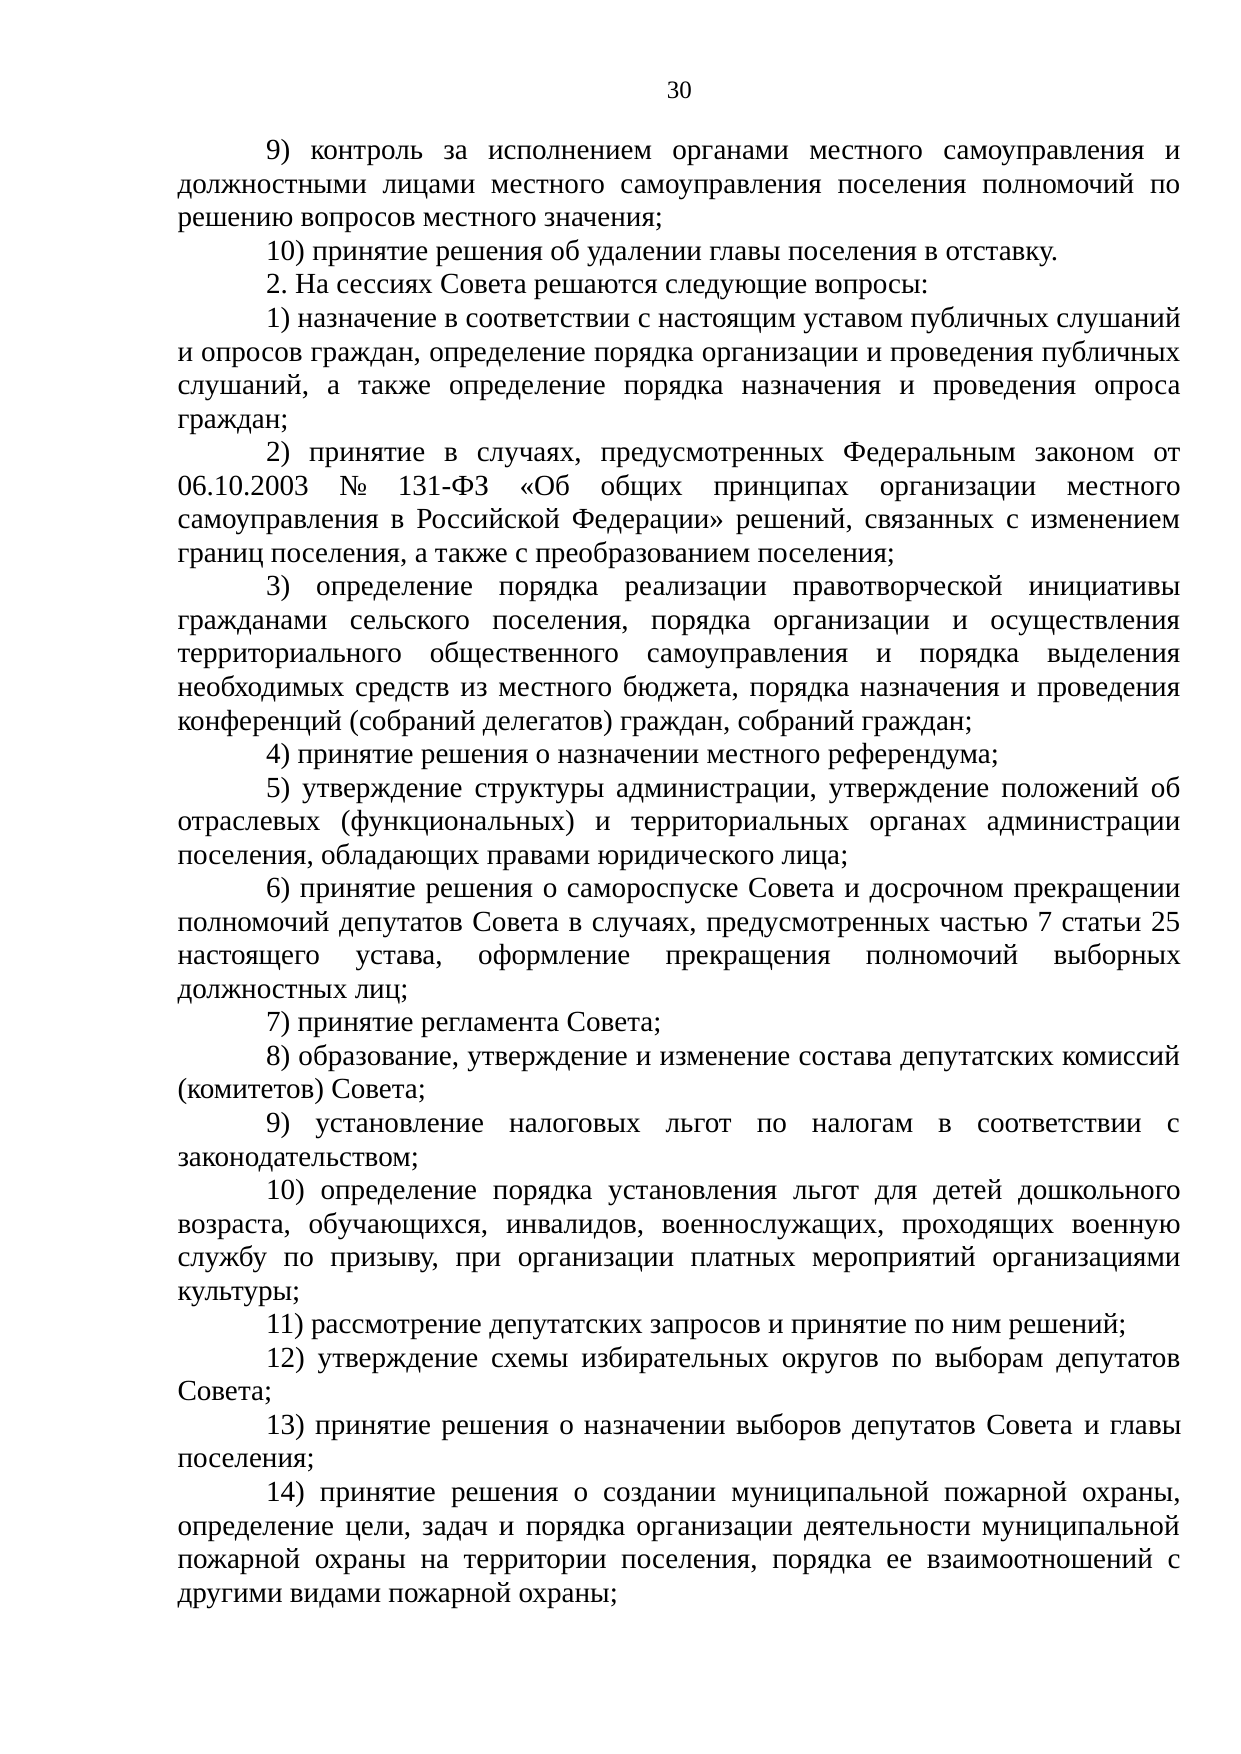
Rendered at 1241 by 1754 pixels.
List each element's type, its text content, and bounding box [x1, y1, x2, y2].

text 2. На сессиях Совета решаются следующие вопросы: [177, 267, 1181, 300]
text 7) принятие регламента Совета; [177, 1004, 1181, 1038]
text 13) принятие решения о назначении выборов депутатов Совета и главы поселения; [177, 1407, 1181, 1474]
text 4) принятие решения о назначении местного референдума; [177, 736, 1181, 770]
text 8) образование, утверждение и изменение состава депутатских комиссий (комитетов) Совета; [177, 1038, 1181, 1105]
text 5) утверждение структуры администрации, утверждение положений об отраслевых (функциональных) и территориальных органах администрации поселения, обладающих правами юридического лица; [177, 770, 1181, 870]
text 1) назначение в соответствии с настоящим уставом публичных слушаний и опросов граждан, определение порядка организации и проведения публичных слушаний, а также определение порядка назначения и проведения опроса граждан; [177, 300, 1181, 434]
text 3) определение порядка реализации правотворческой инициативы гражданами сельского поселения, порядка организации и осуществления территориального общественного самоуправления и порядка выделения необходимых средств из местного бюджета, порядка назначения и проведения конференций (собраний делегатов) граждан, собраний граждан; [177, 568, 1181, 736]
text 11) рассмотрение депутатских запросов и принятие по ним решений; [177, 1306, 1181, 1340]
text 10) определение порядка установления льгот для детей дошкольного возраста, обучающихся, инвалидов, военнослужащих, проходящих военную службу по призыву, при организации платных мероприятий организациями культуры; [177, 1172, 1181, 1306]
text 6) принятие решения о самороспуске Совета и досрочном прекращении полномочий депутатов Совета в случаях, предусмотренных частью 7 статьи 25 настоящего устава, оформление прекращения полномочий выборных должностных лиц; [177, 870, 1181, 1004]
text 9) контроль за исполнением органами местного самоуправления и должностными лицами местного самоуправления поселения полномочий по решению вопросов местного значения; [177, 132, 1181, 233]
text 12) утверждение схемы избирательных округов по выборам депутатов Совета; [177, 1340, 1181, 1407]
text 2) принятие в случаях, предусмотренных Федеральным законом от 06.10.2003 № 131-ФЗ «Об общих принципах организации местного самоуправления в Российской Федерации» решений, связанных с изменением границ поселения, а также с преобразованием поселения; [177, 434, 1181, 568]
text 14) принятие решения о создании муниципальной пожарной охраны, определение цели, задач и порядка организации деятельности муниципальной пожарной охраны на территории поселения, порядка ее взаимоотношений с другими видами пожарной охраны; [177, 1474, 1181, 1608]
text 9) установление налоговых льгот по налогам в соответствии с законодательством; [177, 1105, 1181, 1172]
text 10) принятие решения об удалении главы поселения в отставку. [177, 233, 1181, 267]
